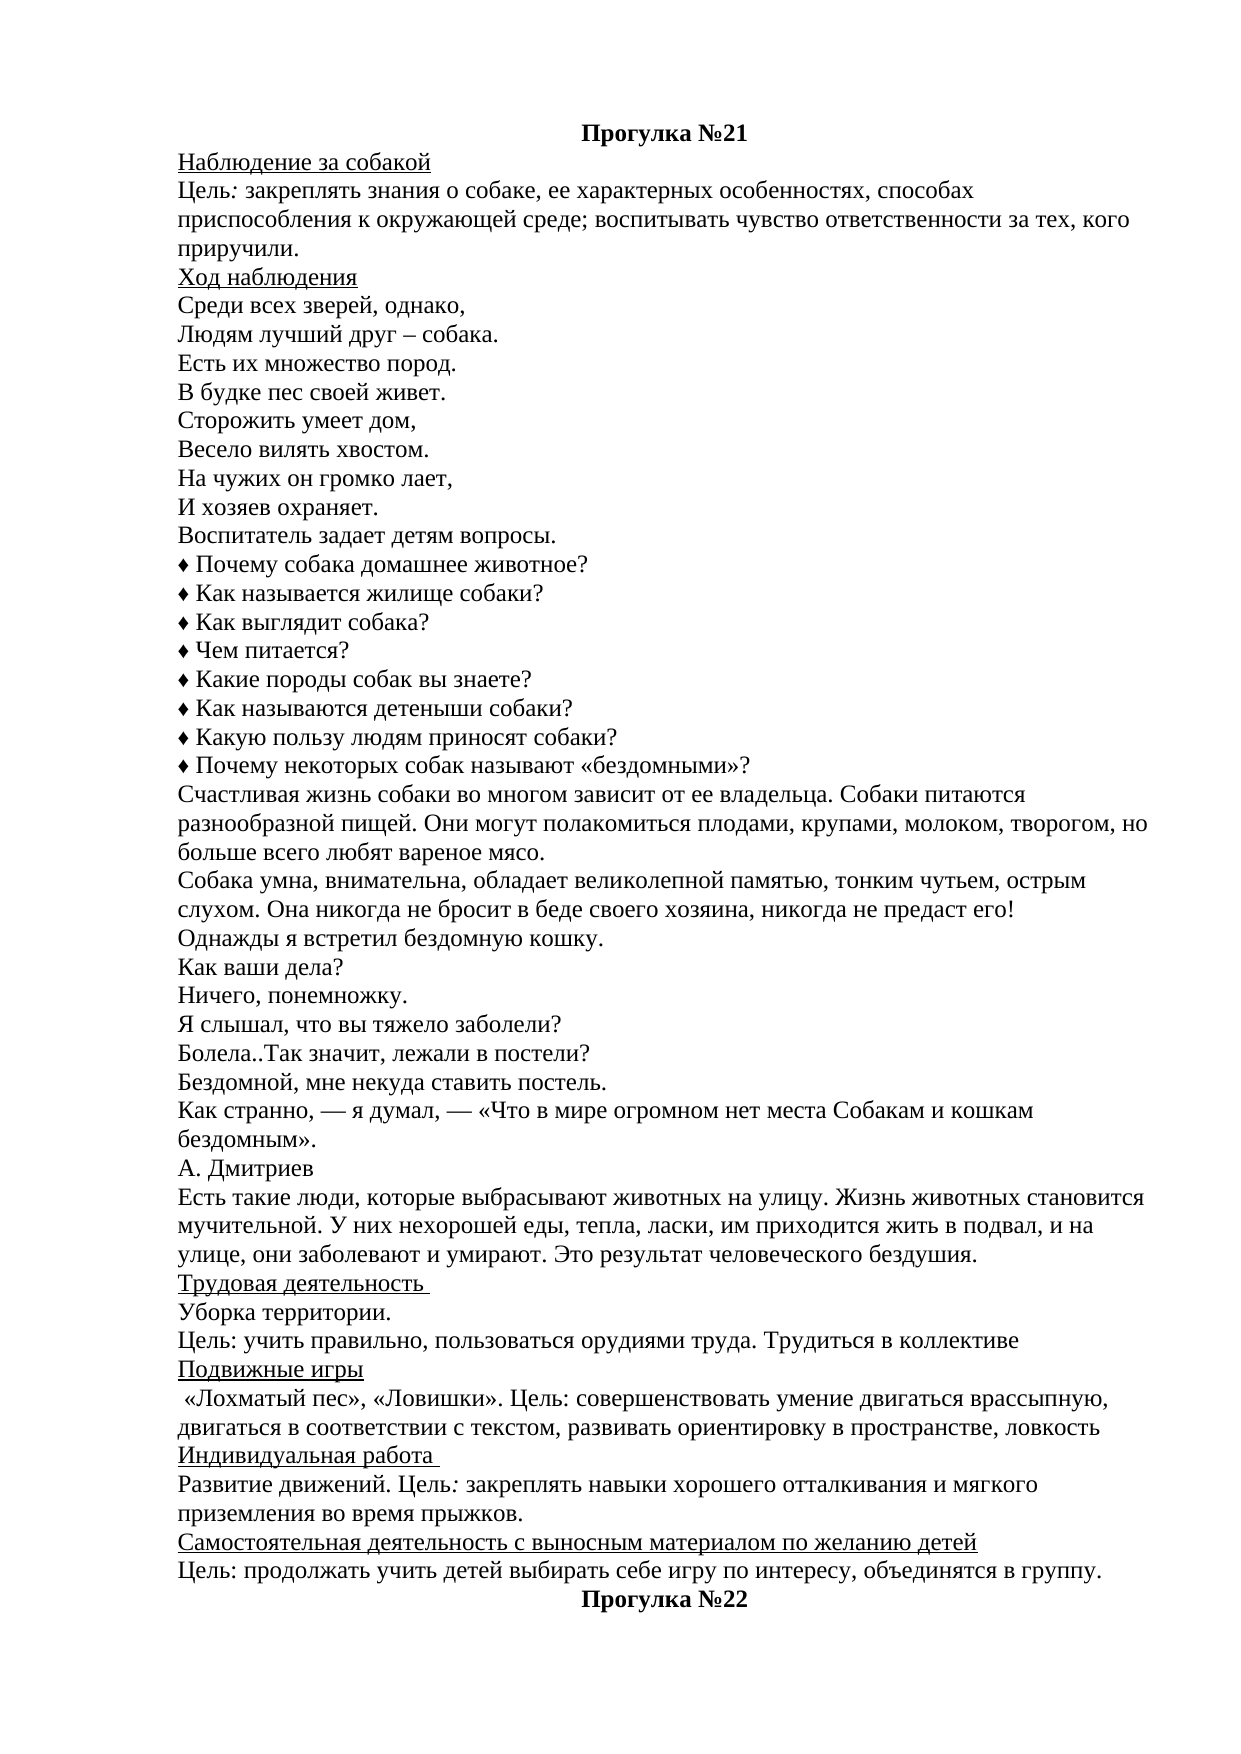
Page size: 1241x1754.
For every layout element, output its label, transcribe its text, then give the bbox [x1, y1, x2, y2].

text ♦ Почему некоторых собак называют «бездомными»? [177, 751, 1152, 779]
text А. Дмитриев [177, 1153, 1152, 1182]
text «Лохматый пес», «Ловишки». Цель: совершенствовать умение двигаться врассыпную, двигаться в соответствии с текстом, развивать ориентировку в пространстве, ловкость [177, 1383, 1152, 1441]
text Ход наблюдения [177, 262, 1152, 291]
text Прогулка №22 [177, 1584, 1152, 1613]
text ♦ Почему собака домашнее животное? [177, 549, 1152, 578]
text Уборка территории. [177, 1297, 1152, 1326]
text Цель: закреплять знания о собаке, ее характерных особенностях, способах приспособления к окружающей среде; воспитывать чувство ответственности за тех, кого приручили. [177, 176, 1152, 262]
text Прогулка №21 [177, 118, 1152, 147]
text Среди всех зверей, однако, Людям лучший друг – собака. Есть их множество пород. В будке пес своей живет. Сторожить умеет дом, Весело вилять хвостом. На чужих он громко лает, И хозяев охраняет. [177, 291, 1152, 521]
text Бездомной, мне некуда ставить постель. [177, 1067, 1152, 1096]
text Наблюдение за собакой [177, 147, 1152, 176]
text ♦ Чем питается? [177, 636, 1152, 664]
text Счастливая жизнь собаки во многом зависит от ее владельца. Собаки питаются разнообразной пищей. Они могут полакомиться плодами, крупами, молоком, творогом, но больше всего любят вареное мясо. [177, 779, 1152, 866]
text Как ваши дела? [177, 952, 1152, 981]
text Собака умна, внимательна, обладает великолепной памятью, тонким чутьем, острым слухом. Она никогда не бросит в беде своего хозяина, никогда не предаст его! [177, 866, 1152, 923]
text ♦ Как выглядит собака? [177, 607, 1152, 636]
text Я слышал, что вы тяжело заболели? [177, 1009, 1152, 1038]
text Развитие движений. Цель: закреплять навыки хорошего отталкивания и мягкого приземления во время прыжков. [177, 1469, 1152, 1527]
text Как странно, — я думал, — «Что в мире огромном нет места Собакам и кошкам бездомным». [177, 1096, 1152, 1153]
text Болела..Так значит, лежали в постели? [177, 1038, 1152, 1067]
text ♦ Как называется жилище собаки? [177, 578, 1152, 607]
text ♦ Какую пользу людям приносят собаки? [177, 722, 1152, 751]
text Воспитатель задает детям вопросы. [177, 521, 1152, 549]
text Есть такие люди, которые выбрасывают животных на улицу. Жизнь животных становится мучительной. У них нехорошей еды, тепла, ласки, им приходится жить в подвал, и на улице, они заболевают и умирают. Это результат человеческого бездушия. [177, 1182, 1152, 1268]
text ♦ Как называются детеныши собаки? [177, 693, 1152, 722]
text Ничего, понемножку. [177, 981, 1152, 1009]
text Трудовая деятельность [177, 1268, 1152, 1297]
text Цель: учить правильно, пользоваться орудиями труда. Трудиться в коллективе [177, 1326, 1152, 1354]
text Цель: продолжать учить детей выбирать себе игру по интересу, объединятся в группу. [177, 1556, 1152, 1584]
text Индивидуальная работа [177, 1441, 1152, 1469]
text ♦ Какие породы собак вы знаете? [177, 664, 1152, 693]
text Однажды я встретил бездомную кошку. [177, 923, 1152, 952]
text Самостоятельная деятельность с выносным материалом по желанию детей [177, 1527, 1152, 1556]
text Подвижные игры [177, 1354, 1152, 1383]
